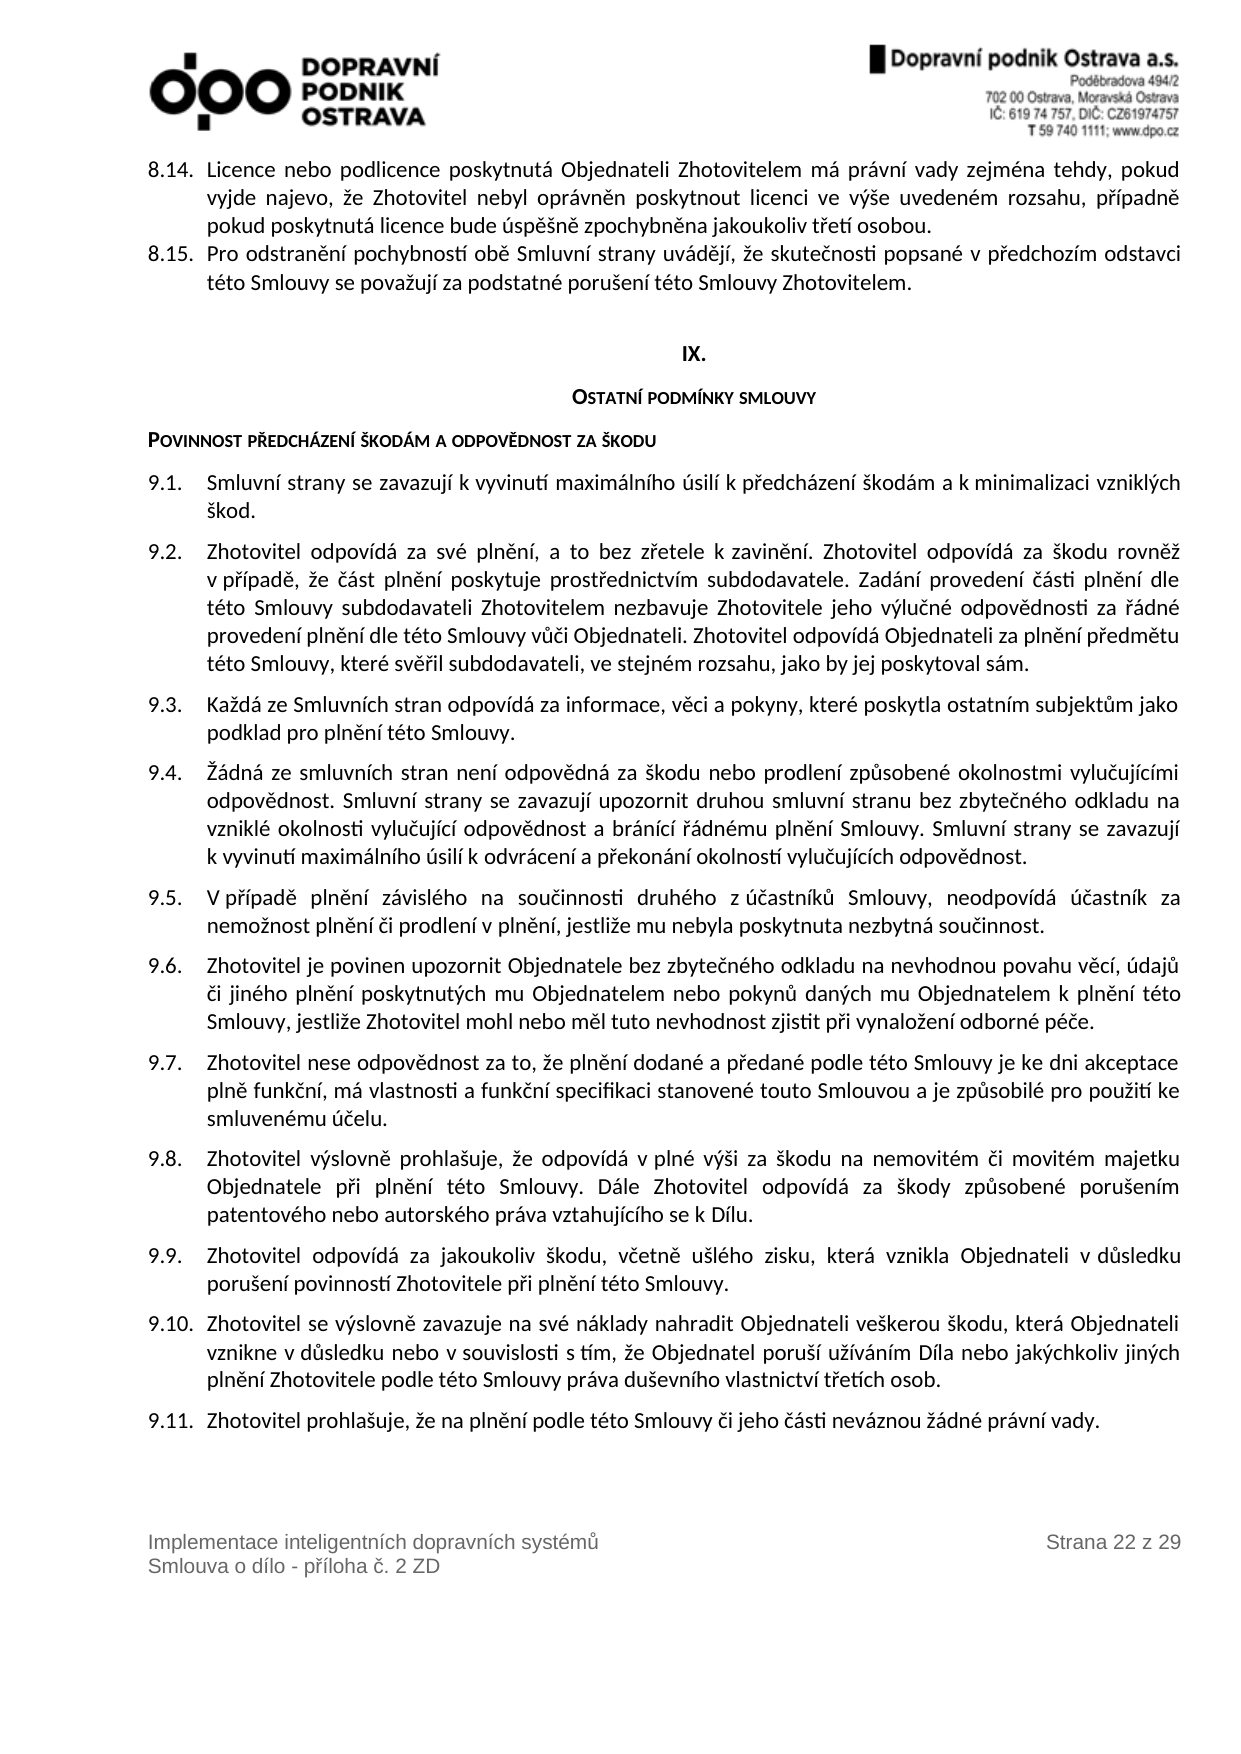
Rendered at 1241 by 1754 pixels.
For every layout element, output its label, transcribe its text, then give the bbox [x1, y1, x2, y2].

list V případě plnění závislého na součinnosti druhého z účastníků Smlouvy, neodpovídá účastník za nemožnost plnění či prodlení v plnění, jestliže mu nebyla poskytnuta nezbytná součinnost. [148, 883, 1181, 939]
list Zhotovitel se výslovně zavazuje na své náklady nahradit Objednateli veškerou škodu, která Objednateli vznikne v důsledku nebo v souvislosti s tím, že Objednatel poruší užíváním Díla nebo jakýchkoliv jiných plnění Zhotovitele podle této Smlouvy práva duševního vlastnictví třetích osob. [148, 1309, 1181, 1394]
list Zhotovitel nese odpovědnost za to, že plnění dodané a předané podle této Smlouvy je ke dni akceptace plně funkční, má vlastnosti a funkční specifikaci stanovené touto Smlouvou a je způsobilé pro použití ke smluvenému účelu. [148, 1048, 1181, 1132]
picture [147, 50, 444, 134]
list Zhotovitel výslovně prohlašuje, že odpovídá v plné výši za škodu na nemovitém či movitém majetku Objednatele při plnění této Smlouvy. Dále Zhotovitel odpovídá za škody způsobené porušením patentového nebo autorského práva vztahujícího se k Dílu. [148, 1144, 1181, 1228]
list Zhotovitel prohlašuje, že na plnění podle této Smlouvy či jeho části neváznou žádné právní vady. [148, 1406, 1181, 1434]
text Povinnost předcházení škodám a odpovědnost za škodu [148, 425, 1181, 453]
list Smluvní strany se zavazují k vyvinutí maximálního úsilí k předcházení škodám a k minimalizaci vzniklých škod. [148, 468, 1181, 524]
list Každá ze Smluvních stran odpovídá za informace, věci a pokyny, které poskytla ostatním subjektům jako podklad pro plnění této Smlouvy. [148, 690, 1181, 746]
picture [867, 42, 1182, 142]
text Ostatní podmínky smlouvy [207, 382, 1181, 410]
list Zhotovitel odpovídá za své plnění, a to bez zřetele k zavinění. Zhotovitel odpovídá za škodu rovněž v případě, že část plnění poskytuje prostřednictvím subdodavatele. Zadání provedení části plnění dle této Smlouvy subdodavateli Zhotovitelem nezbavuje Zhotovitele jeho výlučné odpovědnosti za řádné provedení plnění dle této Smlouvy vůči Objednateli. Zhotovitel odpovídá Objednateli za plnění předmětu této Smlouvy, které svěřil subdodavateli, ve stejném rozsahu, jako by jej poskytoval sám. [148, 537, 1181, 677]
list Zhotovitel odpovídá za jakoukoliv škodu, včetně ušlého zisku, která vznikla Objednateli v důsledku porušení povinností Zhotovitele při plnění této Smlouvy. [148, 1241, 1181, 1297]
list Licence nebo podlicence poskytnutá Objednateli Zhotovitelem má právní vady zejména tehdy, pokud vyjde najevo, že Zhotovitel nebyl oprávněn poskytnout licenci ve výše uvedeném rozsahu, případně pokud poskytnutá licence bude úspěšně zpochybněna jakoukoliv třetí osobou. [148, 156, 1181, 239]
text IX. [207, 339, 1181, 367]
list Žádná ze smluvních stran není odpovědná za škodu nebo prodlení způsobené okolnostmi vylučujícími odpovědnost. Smluvní strany se zavazují upozornit druhou smluvní stranu bez zbytečného odkladu na vzniklé okolnosti vylučující odpovědnost a bránící řádnému plnění Smlouvy. Smluvní strany se zavazují k vyvinutí maximálního úsilí k odvrácení a překonání okolností vylučujících odpovědnost. [148, 758, 1181, 870]
list Zhotovitel je povinen upozornit Objednatele bez zbytečného odkladu na nevhodnou povahu věcí, údajů či jiného plnění poskytnutých mu Objednatelem nebo pokynů daných mu Objednatelem k plnění této Smlouvy, jestliže Zhotovitel mohl nebo měl tuto nevhodnost zjistit při vynaložení odborné péče. [148, 951, 1181, 1035]
list Pro odstranění pochybností obě Smluvní strany uvádějí, že skutečnosti popsané v předchozím odstavci této Smlouvy se považují za podstatné porušení této Smlouvy Zhotovitelem. [148, 239, 1181, 296]
